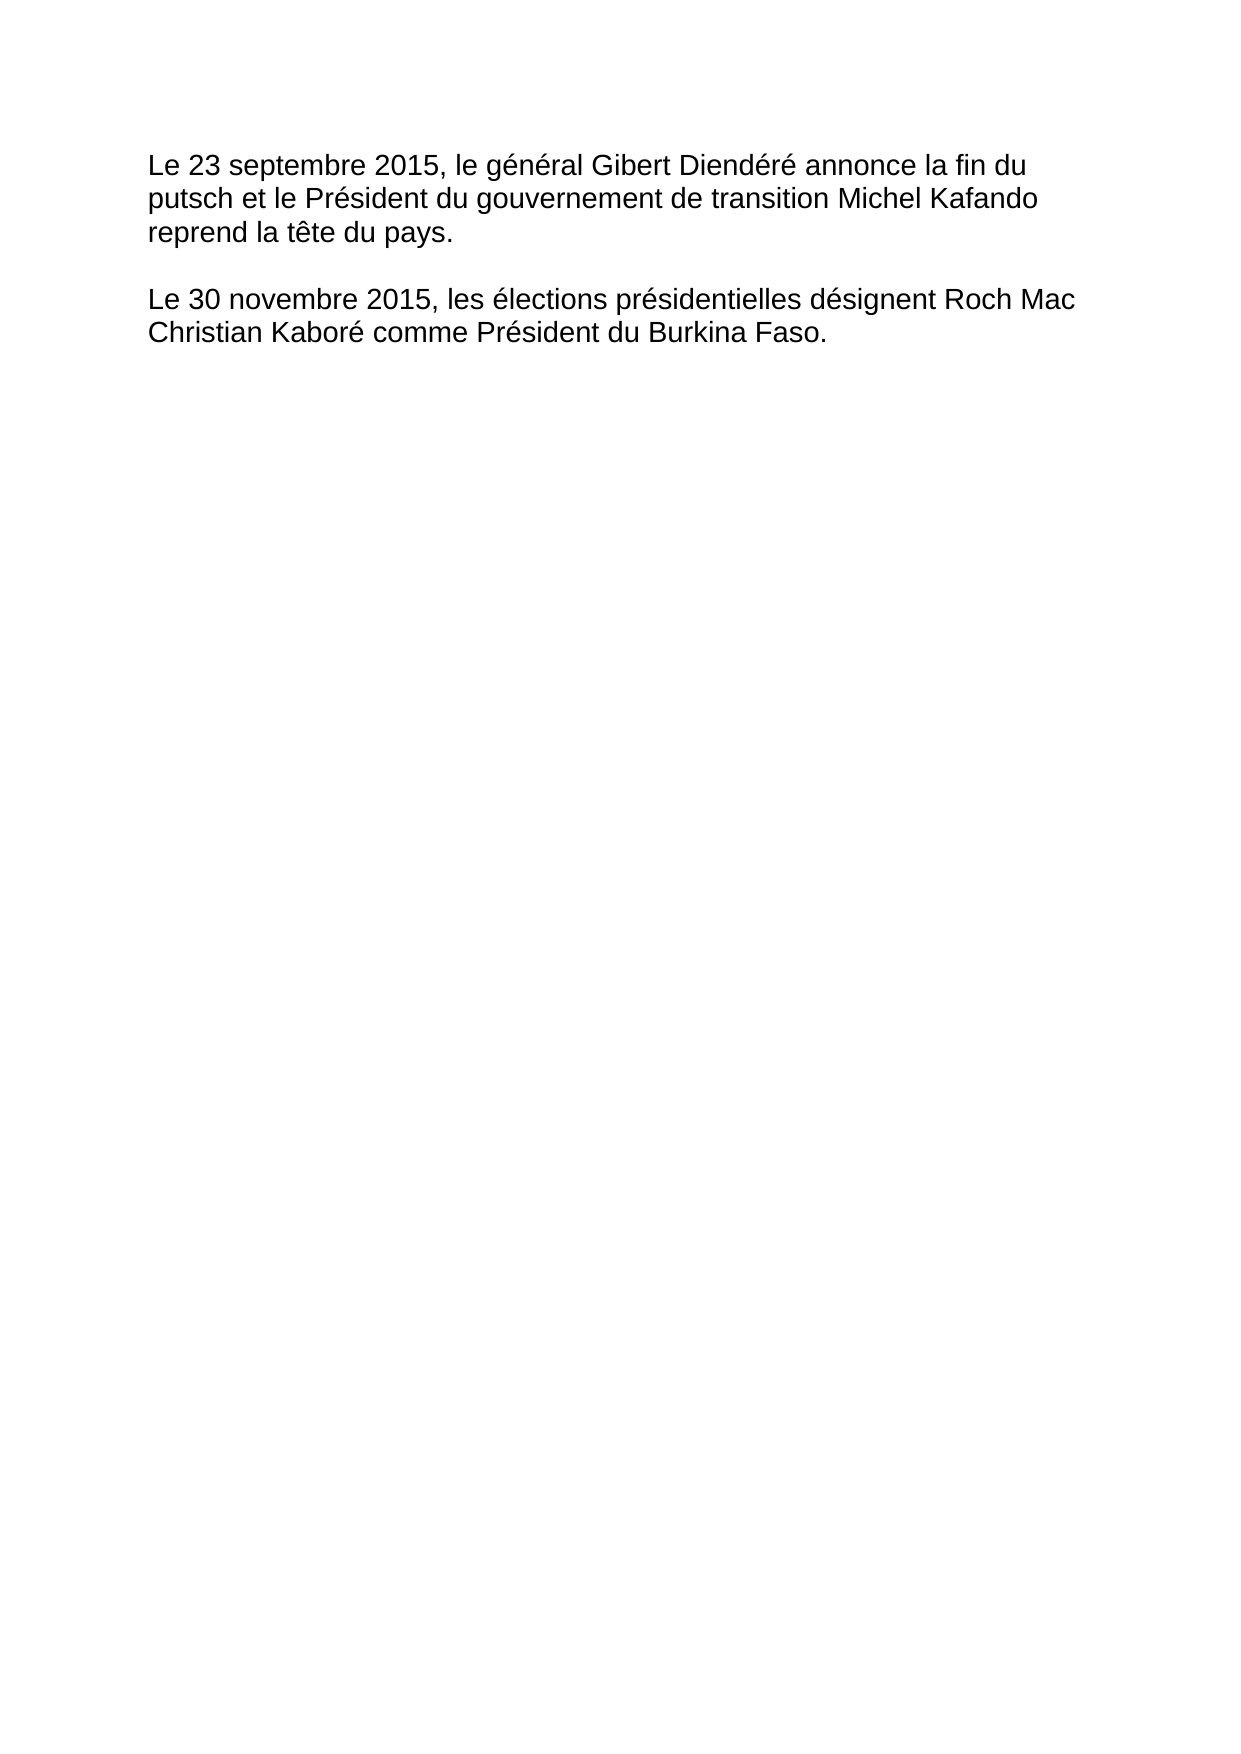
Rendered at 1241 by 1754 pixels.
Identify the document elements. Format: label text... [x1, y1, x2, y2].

text Le 30 novembre 2015, les élections présidentielles désignent Roch Mac Christian Kaboré comme Président du Burkina Faso. [148, 282, 1093, 349]
text Le 23 septembre 2015, le général Gibert Diendéré annonce la fin du putsch et le Président du gouvernement de transition Michel Kafando reprend la tête du pays. [148, 148, 1093, 248]
